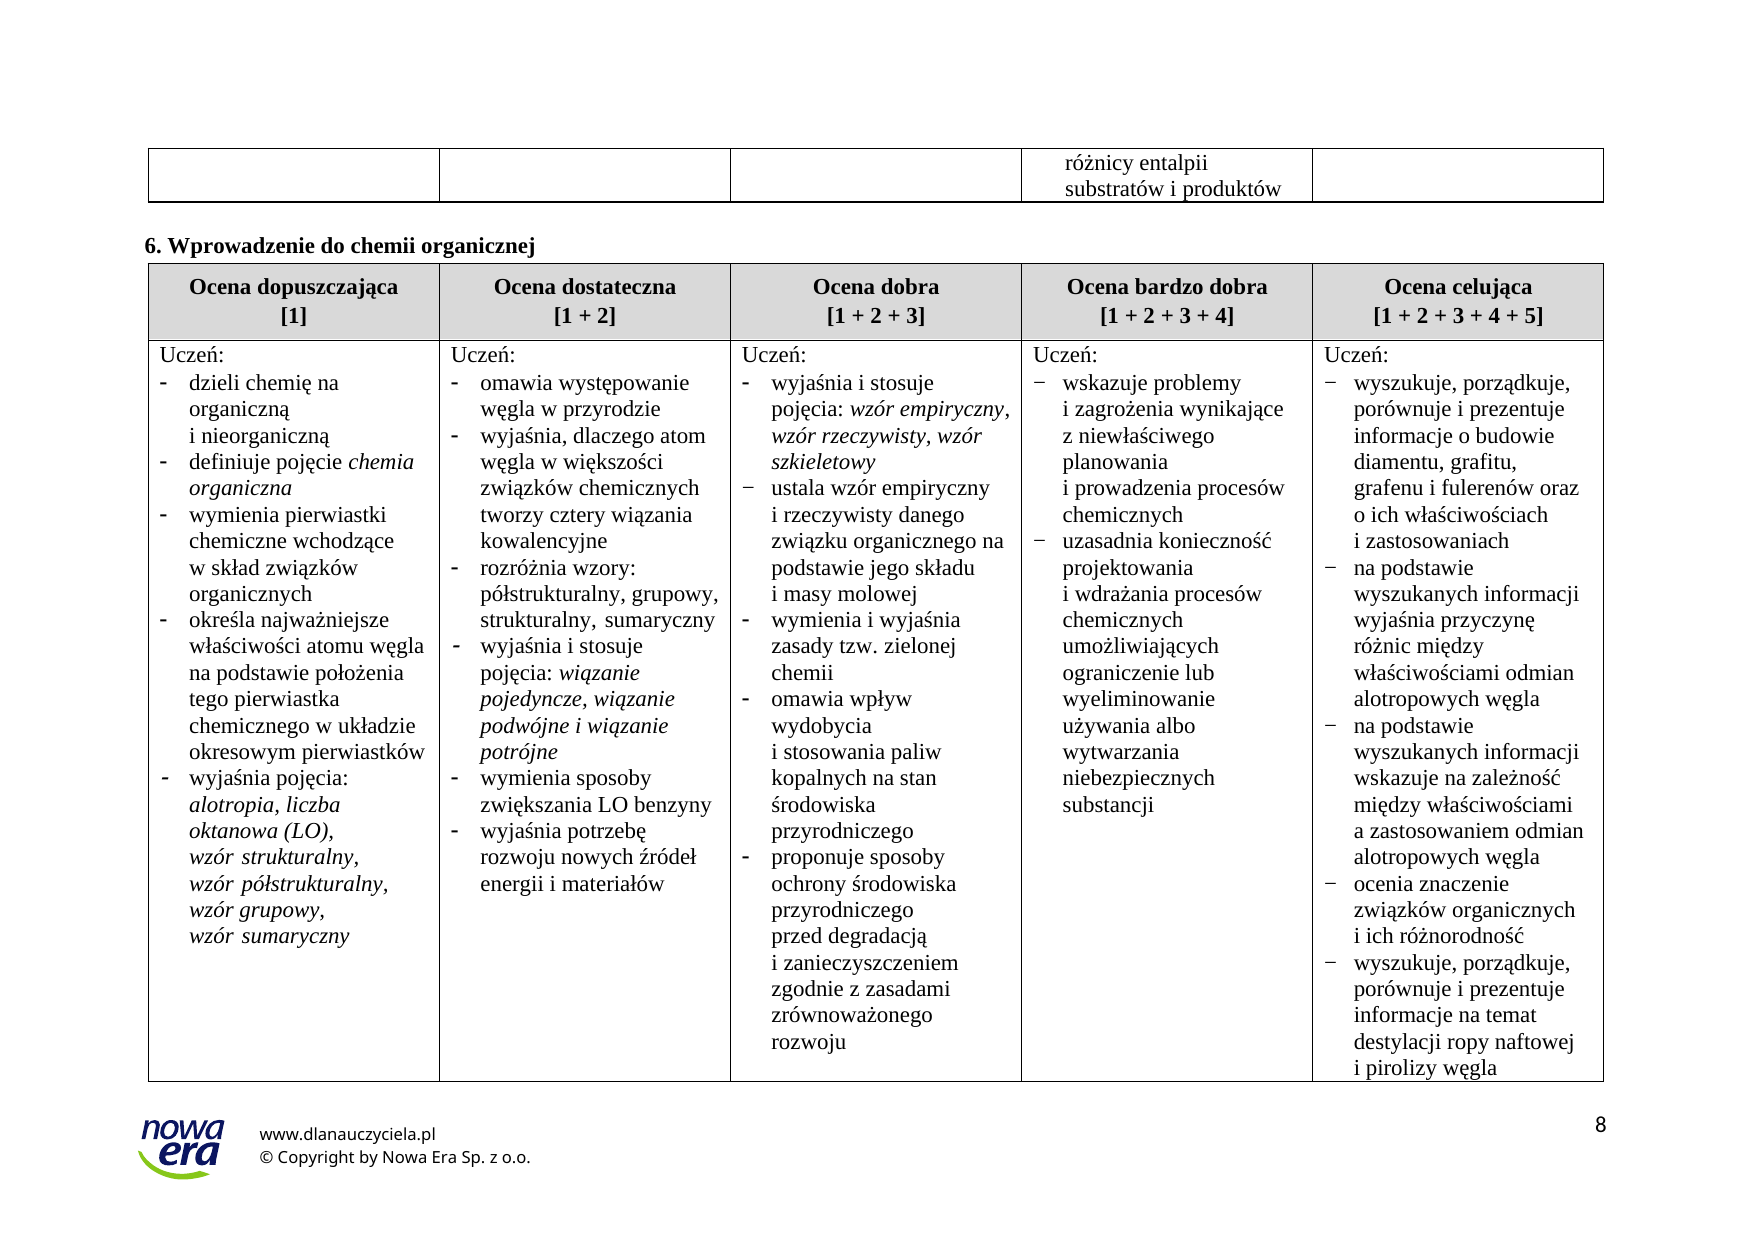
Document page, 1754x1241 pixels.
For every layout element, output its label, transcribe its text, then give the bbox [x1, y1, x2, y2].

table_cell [149, 149, 439, 201]
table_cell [1022, 149, 1312, 201]
table_header Ocena bardzo dobra [1 + 2 + 3 + 4] [1022, 264, 1312, 339]
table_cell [1313, 341, 1603, 1081]
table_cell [1022, 341, 1312, 1081]
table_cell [440, 149, 730, 201]
text 6. Wprowadzenie do chemii organicznej [118, 233, 1606, 259]
table_header Ocena dobra [1 + 2 + 3] [731, 264, 1021, 339]
table_header Ocena dopuszczająca [1] [149, 264, 439, 339]
table_header Ocena dostateczna [1 + 2] [440, 264, 730, 339]
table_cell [1313, 149, 1603, 201]
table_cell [731, 341, 1021, 1081]
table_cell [440, 341, 730, 1081]
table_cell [149, 341, 439, 1081]
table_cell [731, 149, 1021, 201]
table_header Ocena celująca [1 + 2 + 3 + 4 + 5] [1313, 264, 1603, 339]
